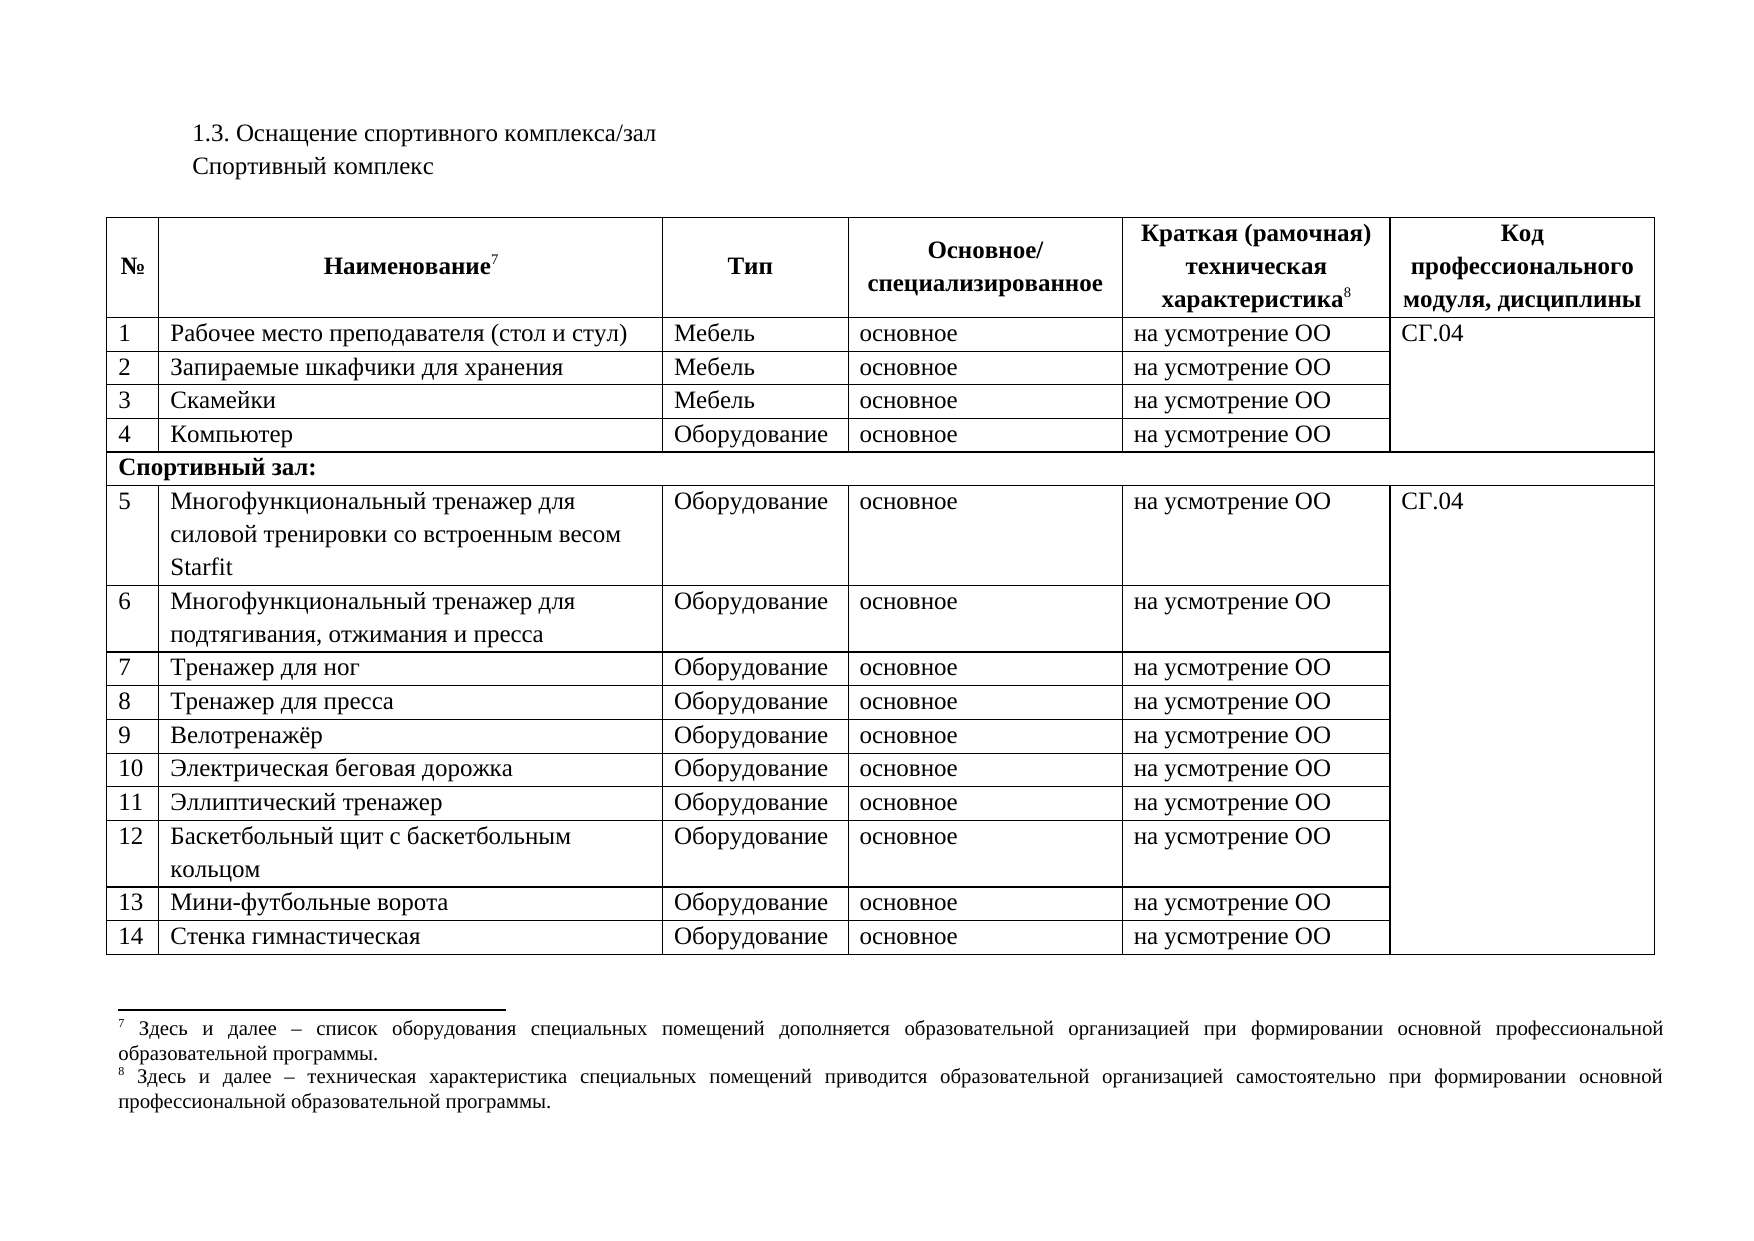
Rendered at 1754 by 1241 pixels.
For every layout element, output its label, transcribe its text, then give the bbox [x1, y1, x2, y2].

table_cell основное [849, 318, 1122, 351]
table_cell на усмотрение ОО [1123, 419, 1389, 451]
table_cell Оборудование [663, 921, 848, 954]
table_cell 8 [107, 686, 158, 719]
table_cell основное [849, 888, 1122, 920]
table_cell Стенка гимнастическая [159, 921, 662, 954]
table_cell на усмотрение ОО [1123, 686, 1389, 719]
table_cell 14 [107, 921, 158, 954]
table_cell Компьютер [159, 419, 662, 451]
table_cell основное [849, 486, 1122, 585]
table_cell Оборудование [663, 486, 848, 585]
table_header Наименование [159, 218, 662, 317]
table_cell Баскетбольный щит с баскетбольным кольцом [159, 821, 662, 886]
table_cell основное [849, 352, 1122, 384]
table_cell на усмотрение ОО [1123, 586, 1389, 651]
table_cell Оборудование [663, 787, 848, 820]
table_cell Эллиптический тренажер [159, 787, 662, 820]
table_cell Оборудование [663, 686, 848, 719]
table_cell Велотренажёр [159, 720, 662, 752]
table_cell Оборудование [663, 653, 848, 685]
table_cell Спортивный зал: [107, 453, 1654, 485]
table_cell на усмотрение ОО [1123, 720, 1389, 752]
table_cell основное [849, 720, 1122, 752]
table_cell основное [849, 754, 1122, 786]
table_header № [107, 218, 158, 317]
table_cell основное [849, 787, 1122, 820]
table_cell СГ.04 [1391, 318, 1654, 451]
table_header Краткая (рамочная) техническая характеристика [1123, 218, 1389, 317]
table_cell Оборудование [663, 419, 848, 451]
table_cell основное [849, 653, 1122, 685]
table_cell Рабочее место преподавателя (стол и стул) [159, 318, 662, 351]
table_cell Мини-футбольные ворота [159, 888, 662, 920]
table_cell 3 [107, 385, 158, 418]
table_header Код профессионального модуля, дисциплины [1391, 218, 1654, 317]
table_cell на усмотрение ОО [1123, 821, 1389, 886]
table_cell основное [849, 921, 1122, 954]
table_cell 5 [107, 486, 158, 585]
table_cell на усмотрение ОО [1123, 754, 1389, 786]
table_cell 9 [107, 720, 158, 752]
table_cell Многофункциональный тренажер для подтягивания, отжимания и пресса [159, 586, 662, 651]
table_cell 11 [107, 787, 158, 820]
text Спортивный комплекс [118, 151, 1665, 180]
table_cell Многофункциональный тренажер для силовой тренировки со встроенным весом Starfit [159, 486, 662, 585]
table_cell Оборудование [663, 720, 848, 752]
table_cell Электрическая беговая дорожка [159, 754, 662, 786]
table_cell 4 [107, 419, 158, 451]
table_cell Мебель [663, 385, 848, 418]
table_cell на усмотрение ОО [1123, 352, 1389, 384]
table_cell 6 [107, 586, 158, 651]
table_cell Мебель [663, 352, 848, 384]
table_cell Оборудование [663, 754, 848, 786]
text 1.3. Оснащение спортивного комплекса/зал [118, 118, 1665, 147]
table_header Основное/ специализированное [849, 218, 1122, 317]
table_cell основное [849, 686, 1122, 719]
table_cell на усмотрение ОО [1123, 787, 1389, 820]
table_cell СГ.04 [1391, 486, 1654, 954]
table_cell 7 [107, 653, 158, 685]
table_cell Оборудование [663, 586, 848, 651]
table_cell Тренажер для ног [159, 653, 662, 685]
table_cell на усмотрение ОО [1123, 486, 1389, 585]
table_cell Скамейки [159, 385, 662, 418]
table_cell Оборудование [663, 888, 848, 920]
table_cell Оборудование [663, 821, 848, 886]
table_cell на усмотрение ОО [1123, 385, 1389, 418]
table_cell Запираемые шкафчики для хранения [159, 352, 662, 384]
table_cell на усмотрение ОО [1123, 653, 1389, 685]
table_cell 2 [107, 352, 158, 384]
table_cell на усмотрение ОО [1123, 921, 1389, 954]
table_header Тип [663, 218, 848, 317]
table_cell 1 [107, 318, 158, 351]
table_cell Тренажер для пресса [159, 686, 662, 719]
table_cell 12 [107, 821, 158, 886]
table_cell основное [849, 385, 1122, 418]
table_cell 13 [107, 888, 158, 920]
table_cell Мебель [663, 318, 848, 351]
table_cell основное [849, 419, 1122, 451]
table_cell на усмотрение ОО [1123, 318, 1389, 351]
table_cell основное [849, 586, 1122, 651]
table_cell основное [849, 821, 1122, 886]
table_cell 10 [107, 754, 158, 786]
table_cell на усмотрение ОО [1123, 888, 1389, 920]
